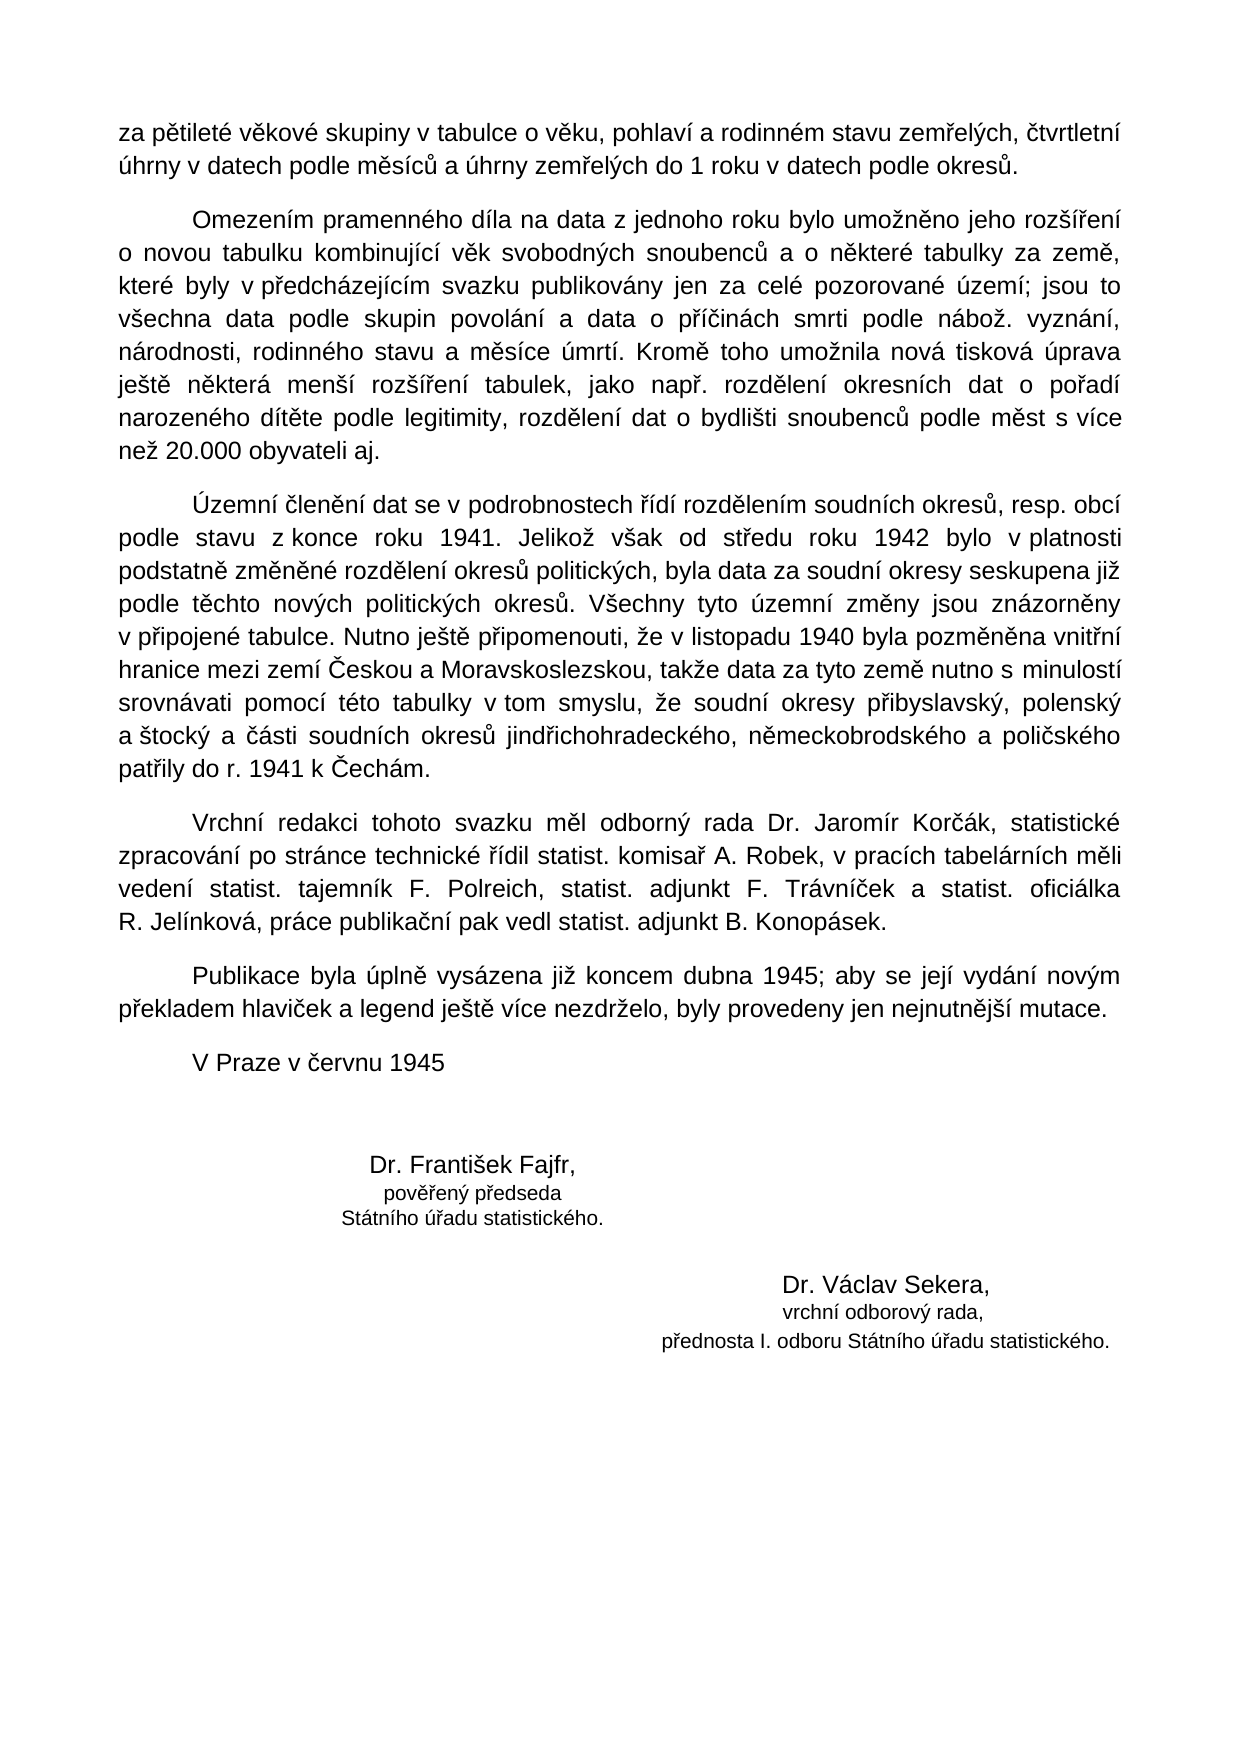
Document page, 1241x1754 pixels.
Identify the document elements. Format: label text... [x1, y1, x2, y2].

text Státního úřadu statistického. [118, 1210, 1122, 1229]
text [118, 118, 1122, 180]
text vrchní odborový rada, [118, 1304, 1122, 1323]
text pověřený předseda [118, 1185, 1122, 1204]
text přednosta I. odboru Státního úřadu statistického. [118, 1329, 1122, 1353]
text Dr. Václav Sekera, [118, 1275, 1122, 1298]
text Omezením pramenného díla na data z jednoho roku bylo umožněno jeho rozšíření o novou tabulku kombinující věk svobodných snoubenců a o některé tabulky za země, které byly v předcházejícím svazku publikovány jen za celé pozorované území; jsou to všechna data podle skupin povolání a data o příčinách smrti podle nábož. vyznání, národnosti, rodinného stavu a měsíce úmrtí. Kromě toho umožnila nová tisková úprava ještě některá menší rozšíření tabulek, jako např. rozdělení okresních dat o pořadí narozeného dítěte podle legitimity, rozdělení dat o bydlišti snoubenců podle měst s více než 20.000 obyvateli aj. [118, 205, 1122, 465]
text Publikace byla úplně vysázena již koncem dubna 1945; aby se její vydání novým překladem hlaviček a legend ještě více nezdrželo, byly provedeny jen nejnutnější mutace. [118, 961, 1122, 1023]
text V Praze v červnu 1945 [118, 1048, 1122, 1077]
text Vrchní redakci tohoto svazku měl odborný rada Dr. Jaromír Korčák, statistické zpracování po stránce technické řídil statist. komisař A. Robek, v pracích tabelárních měli vedení statist. tajemník F. Polreich, statist. adjunkt F. Trávníček a statist. oficiálka R. Jelínková, práce publikační pak vedl statist. adjunkt B. Konopásek. [118, 808, 1122, 936]
text Dr. František Fajfr, [118, 1156, 1122, 1178]
text Územní členění dat se v podrobnostech řídí rozdělením soudních okresů, resp. obcí podle stavu z konce roku 1941. Jelikož však od středu roku 1942 bylo v platnosti podstatně změněné rozdělení okresů politických, byla data za soudní okresy seskupena již podle těchto nových politických okresů. Všechny tyto územní změny jsou znázorněny v připojené tabulce. Nutno ještě připomenouti, že v listopadu 1940 byla pozměněna vnitřní hranice mezi zemí Českou a Moravskoslezskou, takže data za tyto země nutno s minulostí srovnávati pomocí této tabulky v tom smyslu, že soudní okresy přibyslavský, polenský a štocký a části soudních okresů jindřichohradeckého, německobrodského a poličského patřily do r. 1941 k Čechám. [118, 490, 1122, 783]
